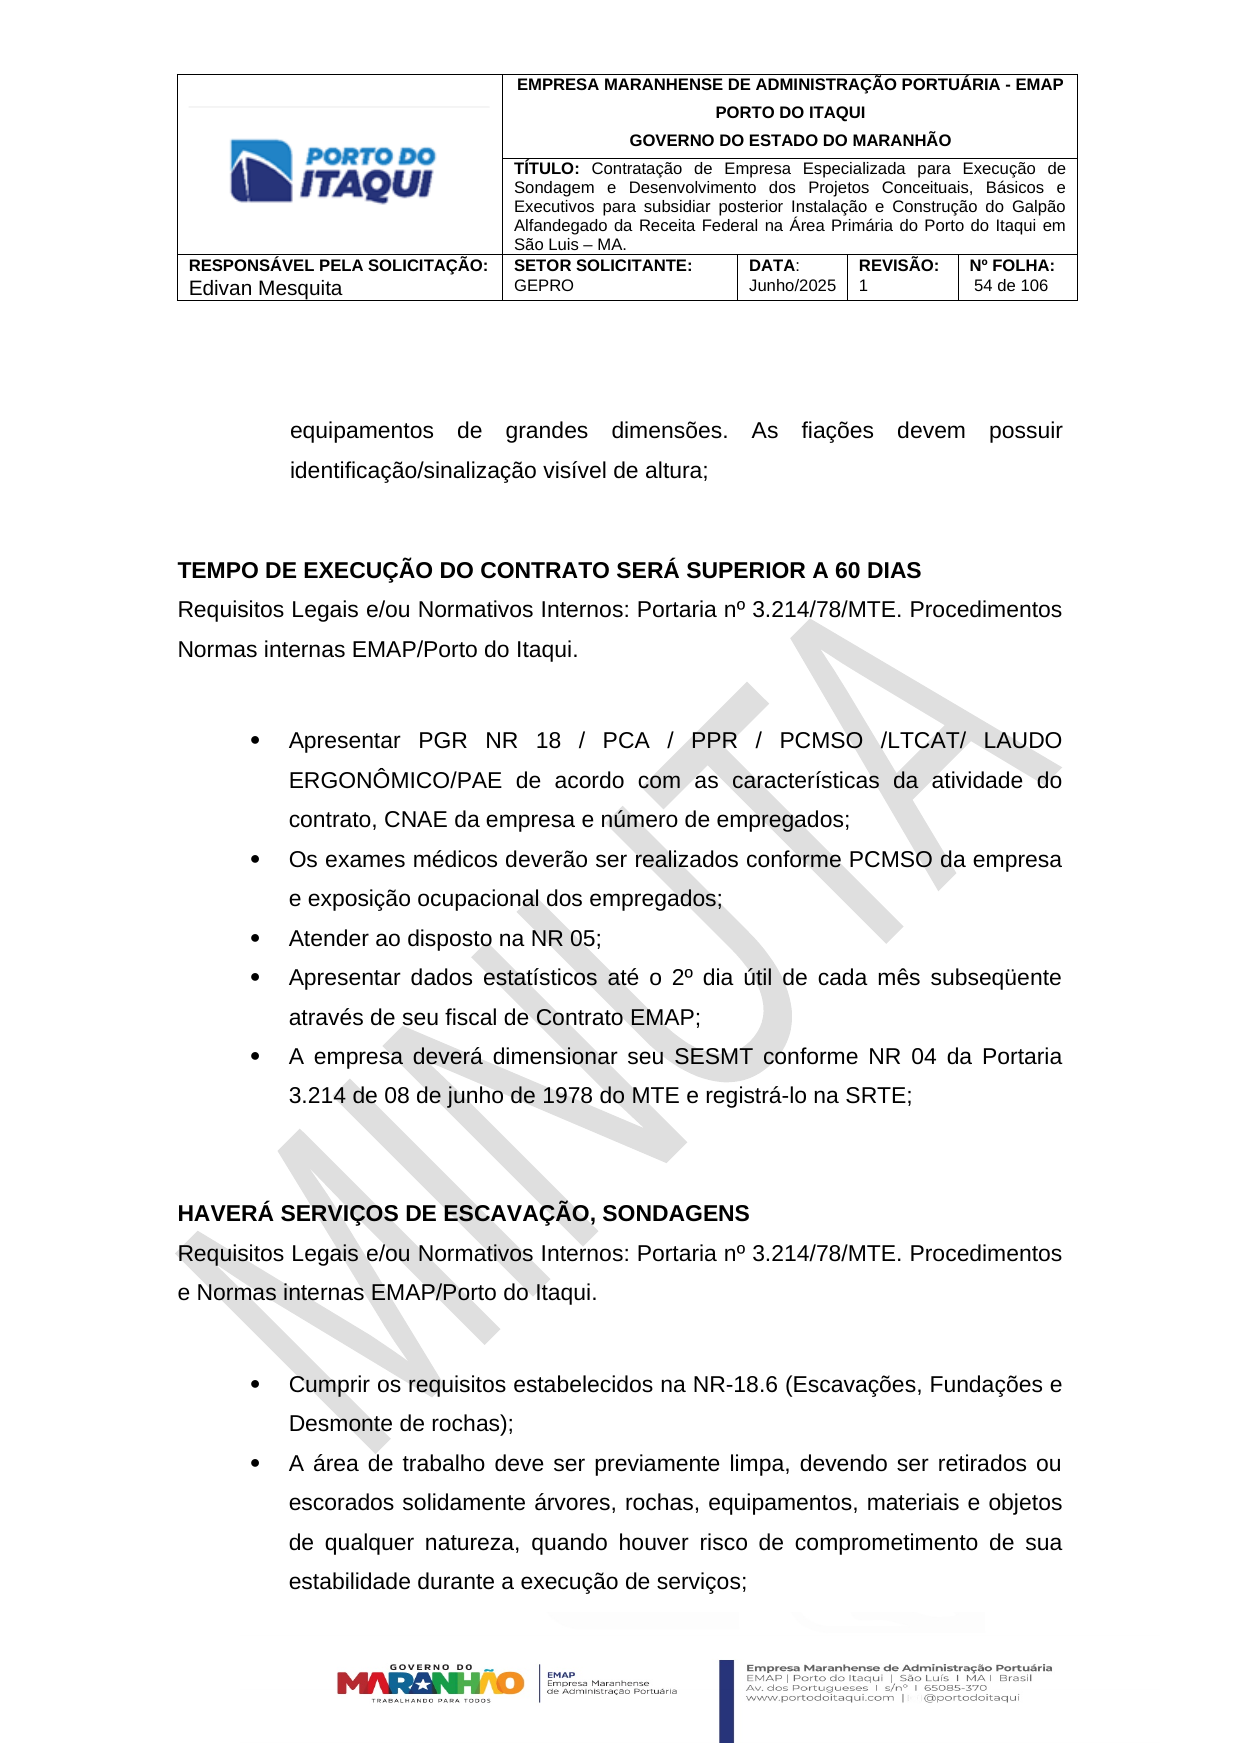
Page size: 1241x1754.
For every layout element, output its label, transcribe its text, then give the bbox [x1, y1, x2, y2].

text Requisitos Legais e/ou Normativos Internos: Portaria nº 3.214/78/MTE. Procedimentos Normas internas EMAP/Porto do Itaqui. [177, 596, 1063, 662]
list A área de trabalho deve ser previamente limpa, devendo ser retirados ou escorados solidamente árvores, rochas, equipamentos, materiais e objetos de qualquer natureza, quando houver risco de comprometimento de sua estabilidade durante a execução de serviços; [251, 1450, 1063, 1594]
list A empresa deverá dimensionar seu SESMT conforme NR 04 da Portaria 3.214 de 08 de junho de 1978 do MTE e registrá-lo na SRTE; [251, 1043, 1063, 1109]
text Requisitos Legais e/ou Normativos Internos: Portaria nº 3.214/78/MTE. Procedimentos e Normas internas EMAP/Porto do Itaqui. [177, 1240, 1063, 1306]
list Atender ao disposto na NR 05; [251, 924, 1063, 951]
list Cumprir os requisitos estabelecidos na NR-18.6 (Escavações, Fundações e Desmonte de rochas); [251, 1371, 1063, 1437]
text TEMPO DE EXECUÇÃO DO CONTRATO SERÁ SUPERIOR A 60 DIAS [177, 557, 1063, 583]
list Os exames médicos deverão ser realizados conforme PCMSO da empresa e exposição ocupacional dos empregados; [251, 846, 1063, 911]
list Apresentar dados estatísticos até o 2º dia útil de cada mês subseqüente através de seu fiscal de Contrato EMAP; [251, 964, 1063, 1030]
picture [188, 101, 490, 236]
text HAVERÁ SERVIÇOS DE ESCAVAÇÃO, SONDAGENS [177, 1200, 1063, 1227]
list Apresentar PGR NR 18 / PCA / PPR / PCMSO /LTCAT/ LAUDO ERGONÔMICO/PAE de acordo com as características da atividade do contrato, CNAE da empresa e número de empregados; [251, 727, 1063, 832]
picture [240, 1612, 1160, 1743]
